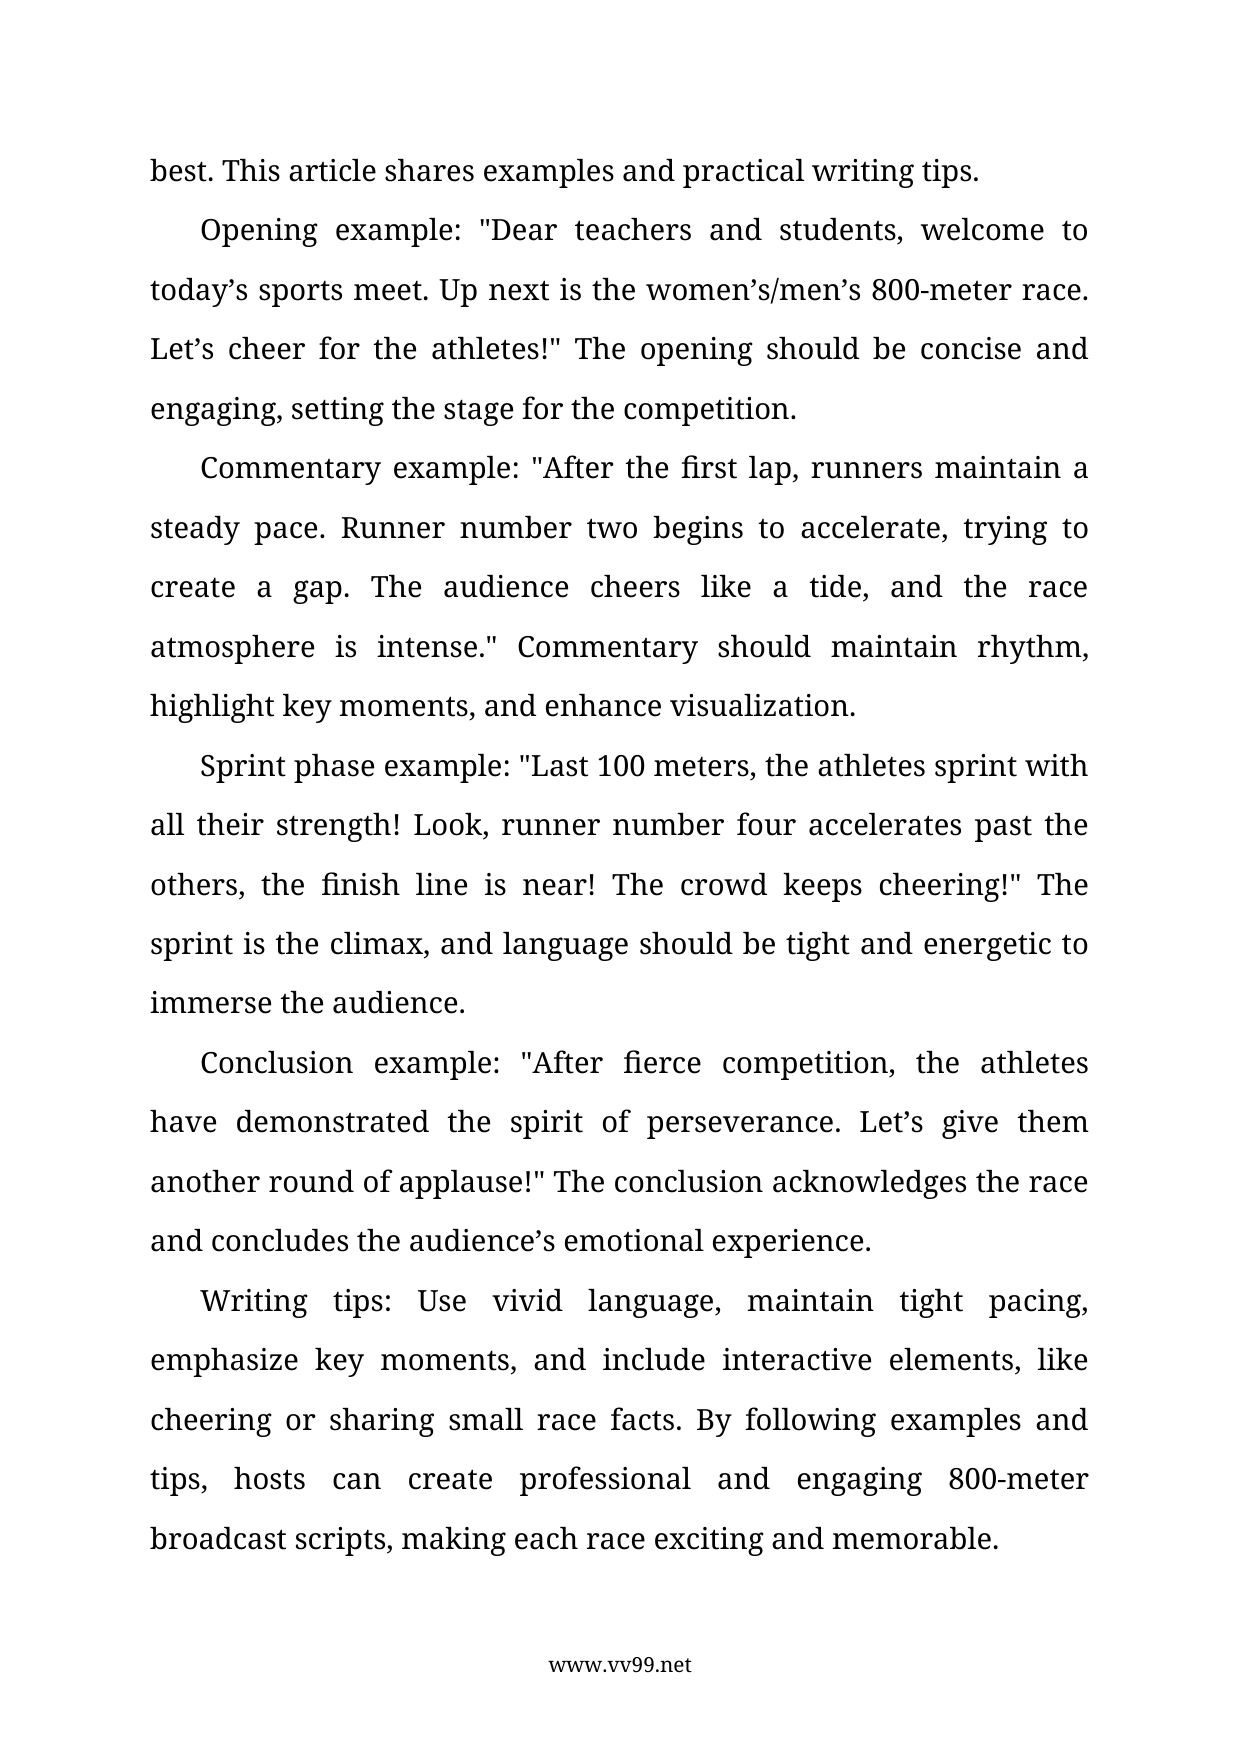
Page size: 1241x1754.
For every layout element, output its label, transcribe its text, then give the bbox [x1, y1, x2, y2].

text Writing tips: Use vivid language, maintain tight pacing, emphasize key moments, and include interactive elements, like cheering or sharing small race facts. By following examples and tips, hosts can create professional and engaging 800-meter broadcast scripts, making each race exciting and memorable. [150, 1280, 1090, 1558]
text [150, 150, 1090, 190]
text Conclusion example: "After fierce competition, the athletes have demonstrated the spirit of perseverance. Let’s give them another round of applause!" The conclusion acknowledges the race and concludes the audience’s emotional experience. [150, 1042, 1090, 1260]
text Opening example: "Dear teachers and students, welcome to today’s sports meet. Up next is the women’s/men’s 800-meter race. Let’s cheer for the athletes!" The opening should be concise and engaging, setting the stage for the competition. [150, 209, 1090, 428]
text Commentary example: "After the first lap, runners maintain a steady pace. Runner number two begins to accelerate, trying to create a gap. The audience cheers like a tide, and the race atmosphere is intense." Commentary should maintain rhythm, highlight key moments, and enhance visualization. [150, 447, 1090, 725]
text Sprint phase example: "Last 100 meters, the athletes sprint with all their strength! Look, runner number four accelerates past the others, the finish line is near! The crowd keeps cheering!" The sprint is the climax, and language should be tight and energetic to immerse the audience. [150, 745, 1090, 1022]
